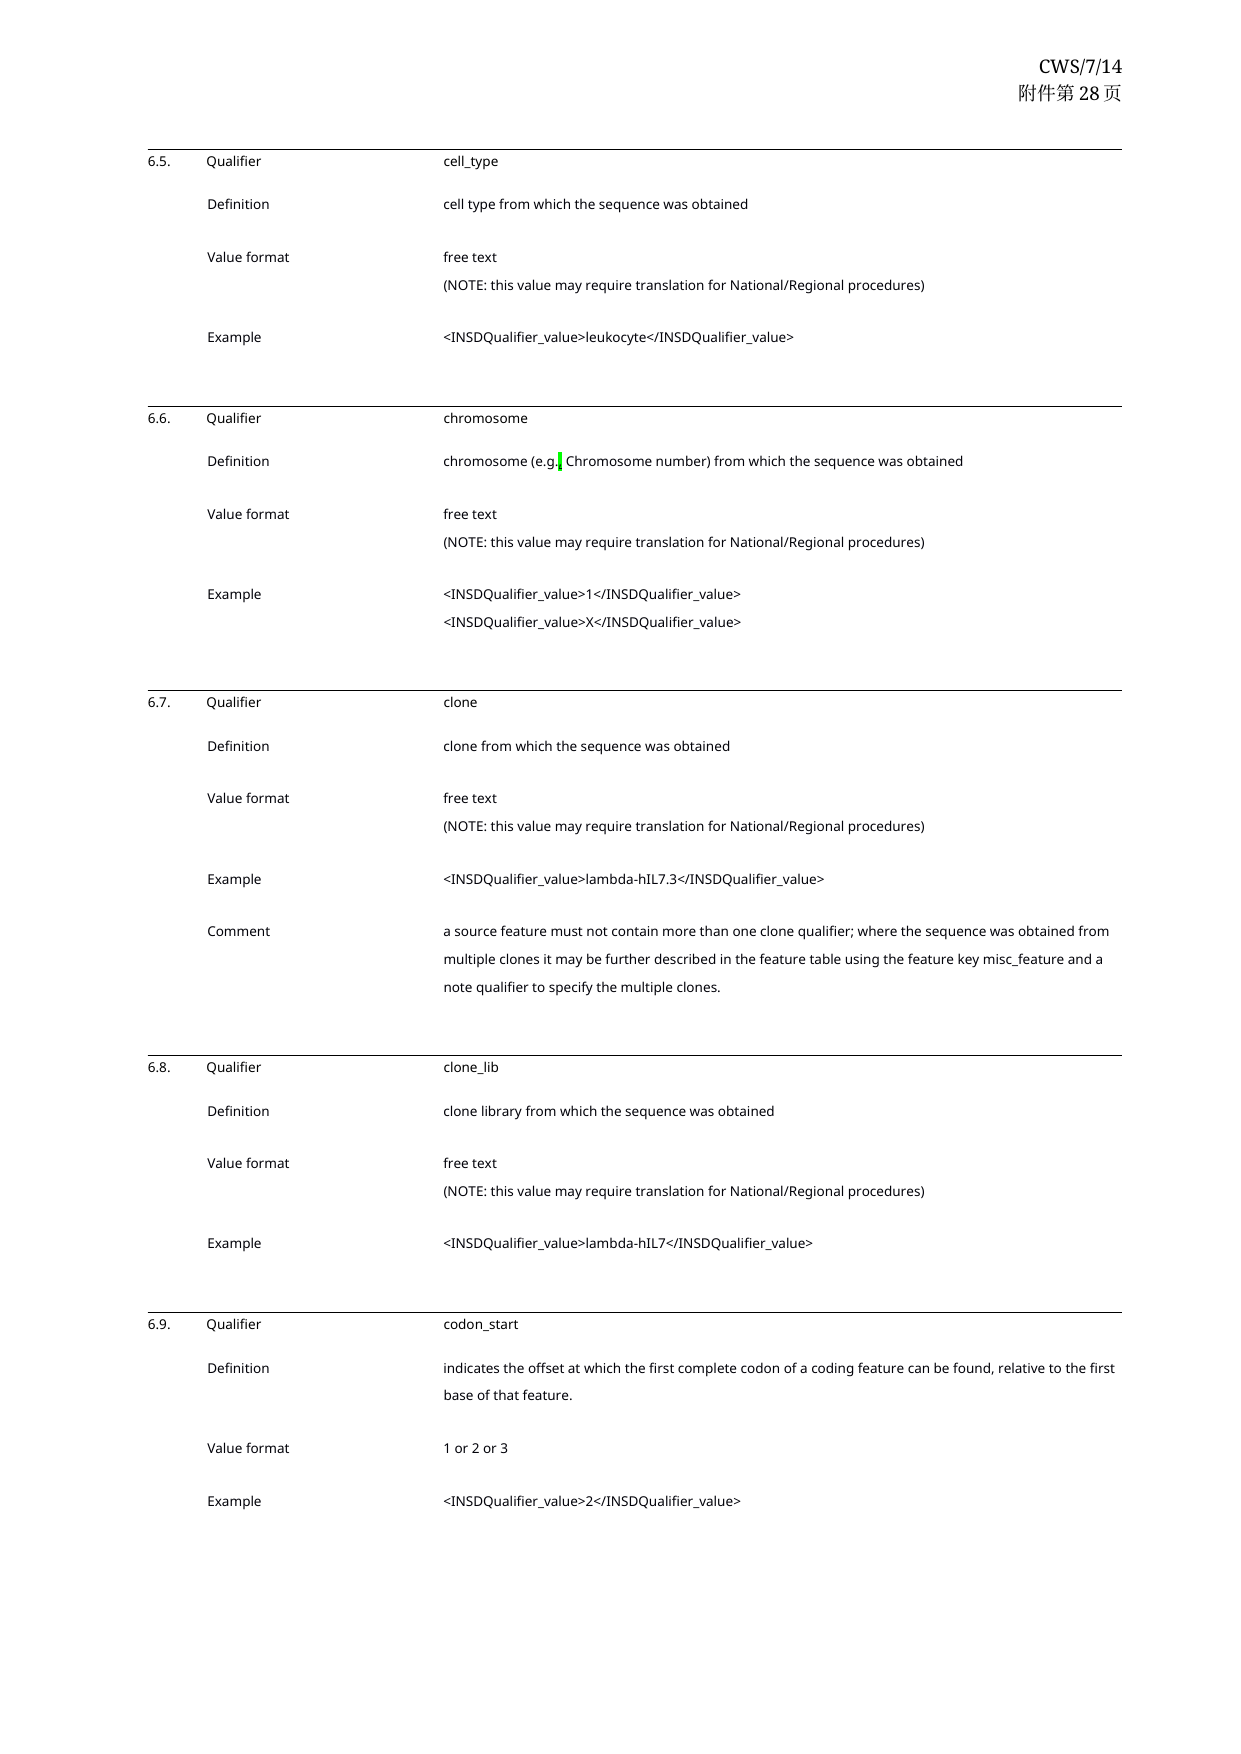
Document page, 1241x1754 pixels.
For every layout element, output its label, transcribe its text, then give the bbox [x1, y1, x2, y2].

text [207, 248, 1122, 294]
text <INSDQualifier_value>X</INSDQualifier_value> [443, 613, 1122, 631]
text Example <INSDQualifier_value>lambda-hIL7</INSDQualifier_value> [207, 1234, 1122, 1253]
text Example <INSDQualifier_value>1</INSDQualifier_value> [207, 585, 1122, 603]
text Definition clone from which the sequence was obtained [207, 737, 1122, 755]
text Qualifier codon_start [148, 1313, 1122, 1334]
text Value format free text (NOTE: this value may require translation for National/Regional procedures) [207, 1154, 1122, 1200]
text Definition clone library from which the sequence was obtained [207, 1102, 1122, 1120]
text Value format free text (NOTE: this value may require translation for National/Regional procedures) [207, 505, 1122, 551]
text Qualifier clone_lib [148, 1056, 1122, 1077]
text Example <INSDQualifier_value>lambda-hIL7.3</INSDQualifier_value> [207, 870, 1122, 888]
text Value format 1 or 2 or 3 [207, 1439, 1122, 1457]
text Comment a source feature must not contain more than one clone qualifier; where the sequence was obtained from multiple clones it may be further described in the feature table using the feature key misc_feature and a note qualifier to specify the multiple clones. [207, 922, 1122, 996]
text Qualifier chromosome [148, 407, 1122, 427]
text Qualifier clone [148, 691, 1122, 712]
text Value format free text (NOTE: this value may require translation for National/Regional procedures) [207, 789, 1122, 836]
text Definition indicates the offset at which the first complete codon of a coding feature can be found, relative to the first base of that feature. [207, 1359, 1122, 1405]
text Definition cell type from which the sequence was obtained [207, 195, 1122, 214]
text Definition chromosome (e.g., Chromosome number) from which the sequence was obtained [207, 452, 558, 471]
text Example <INSDQualifier_value>leukocyte</INSDQualifier_value> [207, 328, 1122, 347]
text Qualifier cell_type [148, 150, 1122, 170]
text Definition chromosome (e.g., Chromosome number) from which the sequence was obtained [562, 452, 1122, 471]
text Example <INSDQualifier_value>2</INSDQualifier_value> [207, 1491, 1122, 1510]
